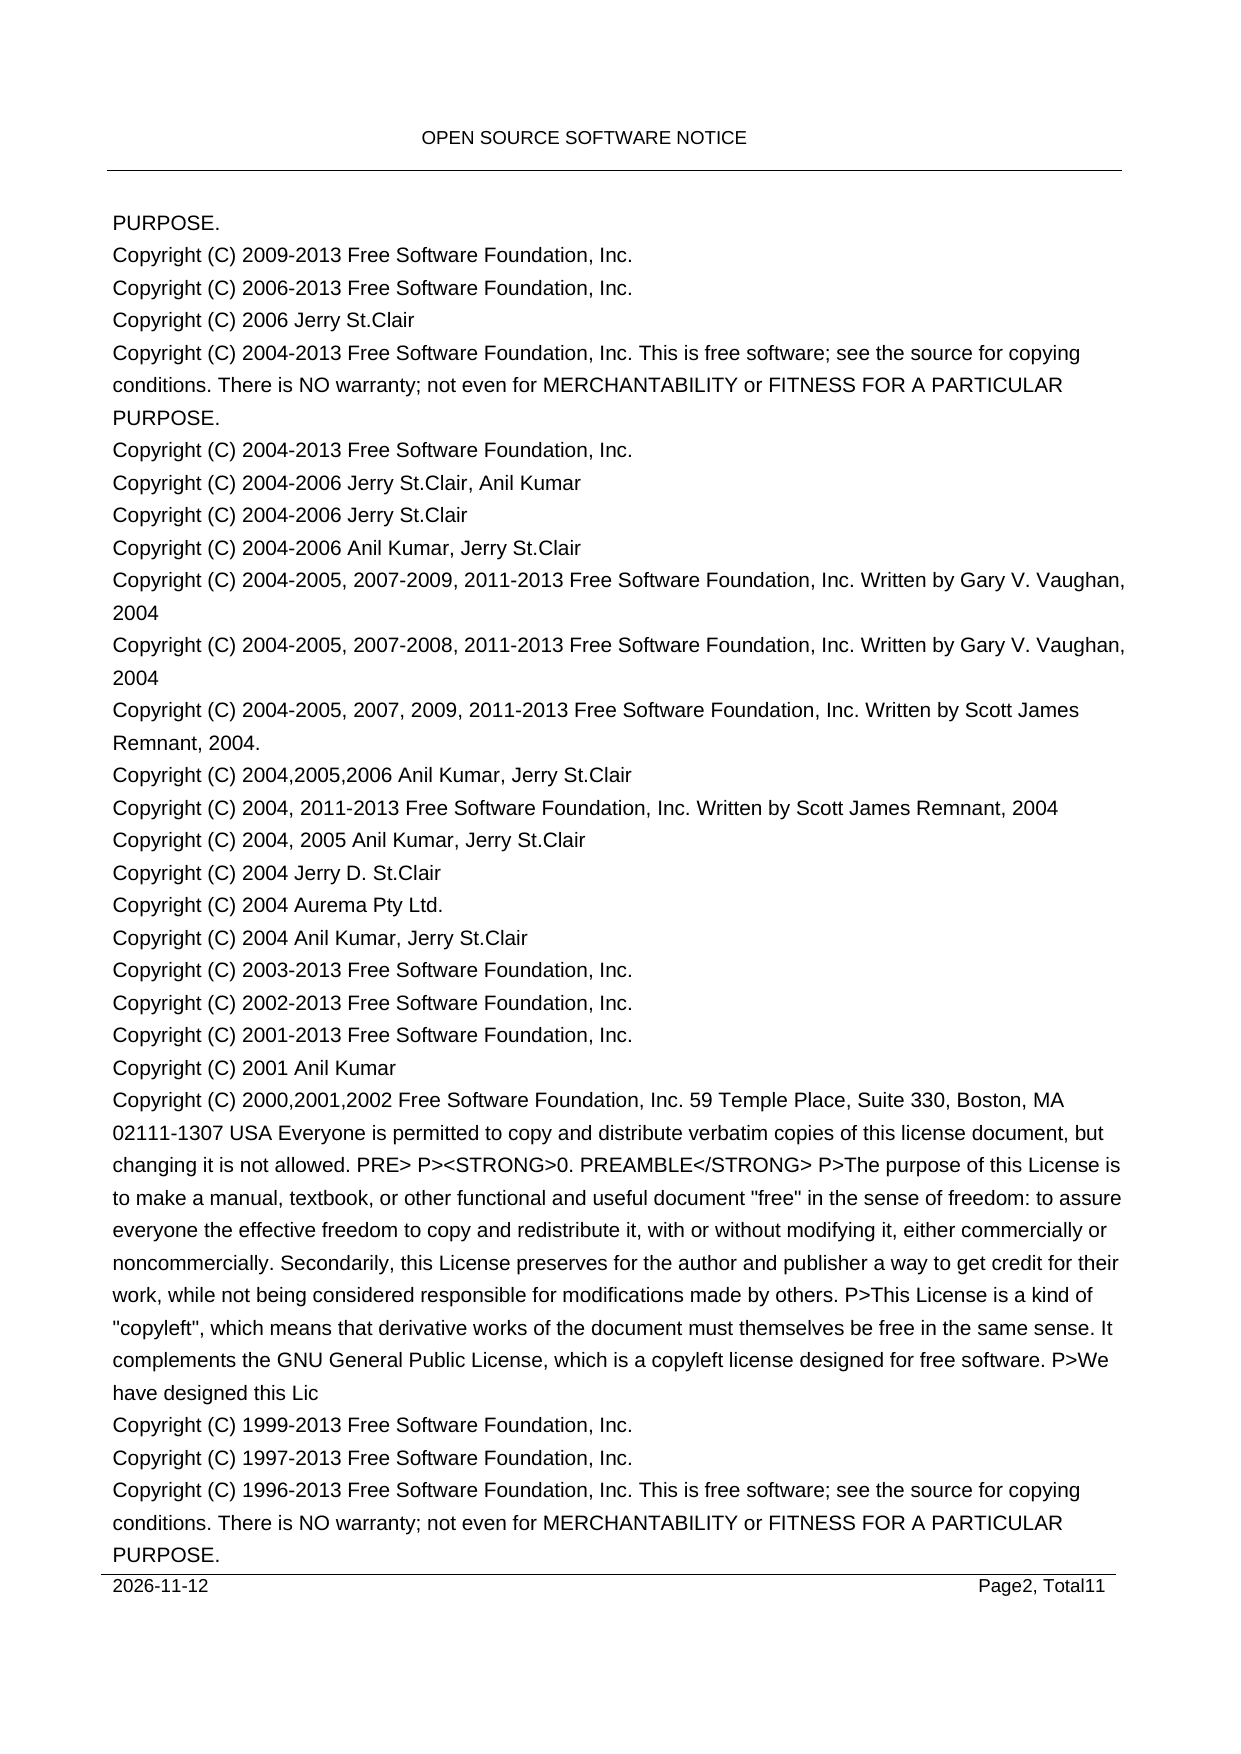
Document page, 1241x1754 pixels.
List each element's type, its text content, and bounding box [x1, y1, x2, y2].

text Copyright (C) 2009-2013 Free Software Foundation, Inc. [112, 239, 1128, 271]
text Copyright (C) 2004-2006 Jerry St.Clair [112, 499, 1128, 531]
text Copyright (C) 1997-2013 Free Software Foundation, Inc. [112, 1441, 1128, 1474]
text Copyright (C) 2004, 2005 Anil Kumar, Jerry St.Clair [112, 824, 1128, 856]
text Copyright (C) 2004, 2011-2013 Free Software Foundation, Inc. Written by Scott James Remnant, 2004 [112, 791, 1128, 824]
text Copyright (C) 2004-2006 Anil Kumar, Jerry St.Clair [112, 531, 1128, 564]
text Copyright (C) 2004 Aurema Pty Ltd. [112, 889, 1128, 921]
text Copyright (C) 2004 Jerry D. St.Clair [112, 856, 1128, 889]
text Copyright (C) 2001-2013 Free Software Foundation, Inc. [112, 1019, 1128, 1051]
text Copyright (C) 2004-2005, 2007-2008, 2011-2013 Free Software Foundation, Inc. Written by Gary V. Vaughan, 2004 [112, 629, 1128, 694]
text Copyright (C) 2003-2013 Free Software Foundation, Inc. [112, 954, 1128, 986]
text Copyright (C) 2004-2005, 2007-2009, 2011-2013 Free Software Foundation, Inc. Written by Gary V. Vaughan, 2004 [112, 564, 1128, 629]
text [112, 206, 1128, 239]
text Copyright (C) 2004-2006 Jerry St.Clair, Anil Kumar [112, 466, 1128, 499]
text Copyright (C) 2006 Jerry St.Clair [112, 304, 1128, 336]
text Copyright (C) 2004,2005,2006 Anil Kumar, Jerry St.Clair [112, 759, 1128, 791]
text Copyright (C) 1996-2013 Free Software Foundation, Inc. This is free software; see the source for copying conditions. There is NO warranty; not even for MERCHANTABILITY or FITNESS FOR A PARTICULAR PURPOSE. [112, 1474, 1128, 1571]
text Copyright (C) 2002-2013 Free Software Foundation, Inc. [112, 986, 1128, 1019]
text Copyright (C) 2004-2013 Free Software Foundation, Inc. This is free software; see the source for copying conditions. There is NO warranty; not even for MERCHANTABILITY or FITNESS FOR A PARTICULAR PURPOSE. [112, 336, 1128, 434]
text Copyright (C) 2004-2005, 2007, 2009, 2011-2013 Free Software Foundation, Inc. Written by Scott James Remnant, 2004. [112, 694, 1128, 759]
text Copyright (C) 2006-2013 Free Software Foundation, Inc. [112, 271, 1128, 304]
text Copyright (C) 2001 Anil Kumar [112, 1051, 1128, 1084]
text Copyright (C) 2000,2001,2002 Free Software Foundation, Inc. 59 Temple Place, Suite 330, Boston, MA 02111-1307 USA Everyone is permitted to copy and distribute verbatim copies of this license document, but changing it is not allowed. PRE> P><STRONG>0. PREAMBLE</STRONG> P>The purpose of this License is to make a manual, textbook, or other functional and useful document "free" in the sense of freedom: to assure everyone the effective freedom to copy and redistribute it, with or without modifying it, either commercially or noncommercially. Secondarily, this License preserves for the author and publisher a way to get credit for their work, while not being considered responsible for modifications made by others. P>This License is a kind of "copyleft", which means that derivative works of the document must themselves be free in the same sense. It complements the GNU General Public License, which is a copyleft license designed for free software. P>We have designed this Lic [112, 1084, 1128, 1409]
text Copyright (C) 1999-2013 Free Software Foundation, Inc. [112, 1409, 1128, 1441]
text Copyright (C) 2004-2013 Free Software Foundation, Inc. [112, 434, 1128, 466]
text Copyright (C) 2004 Anil Kumar, Jerry St.Clair [112, 921, 1128, 954]
